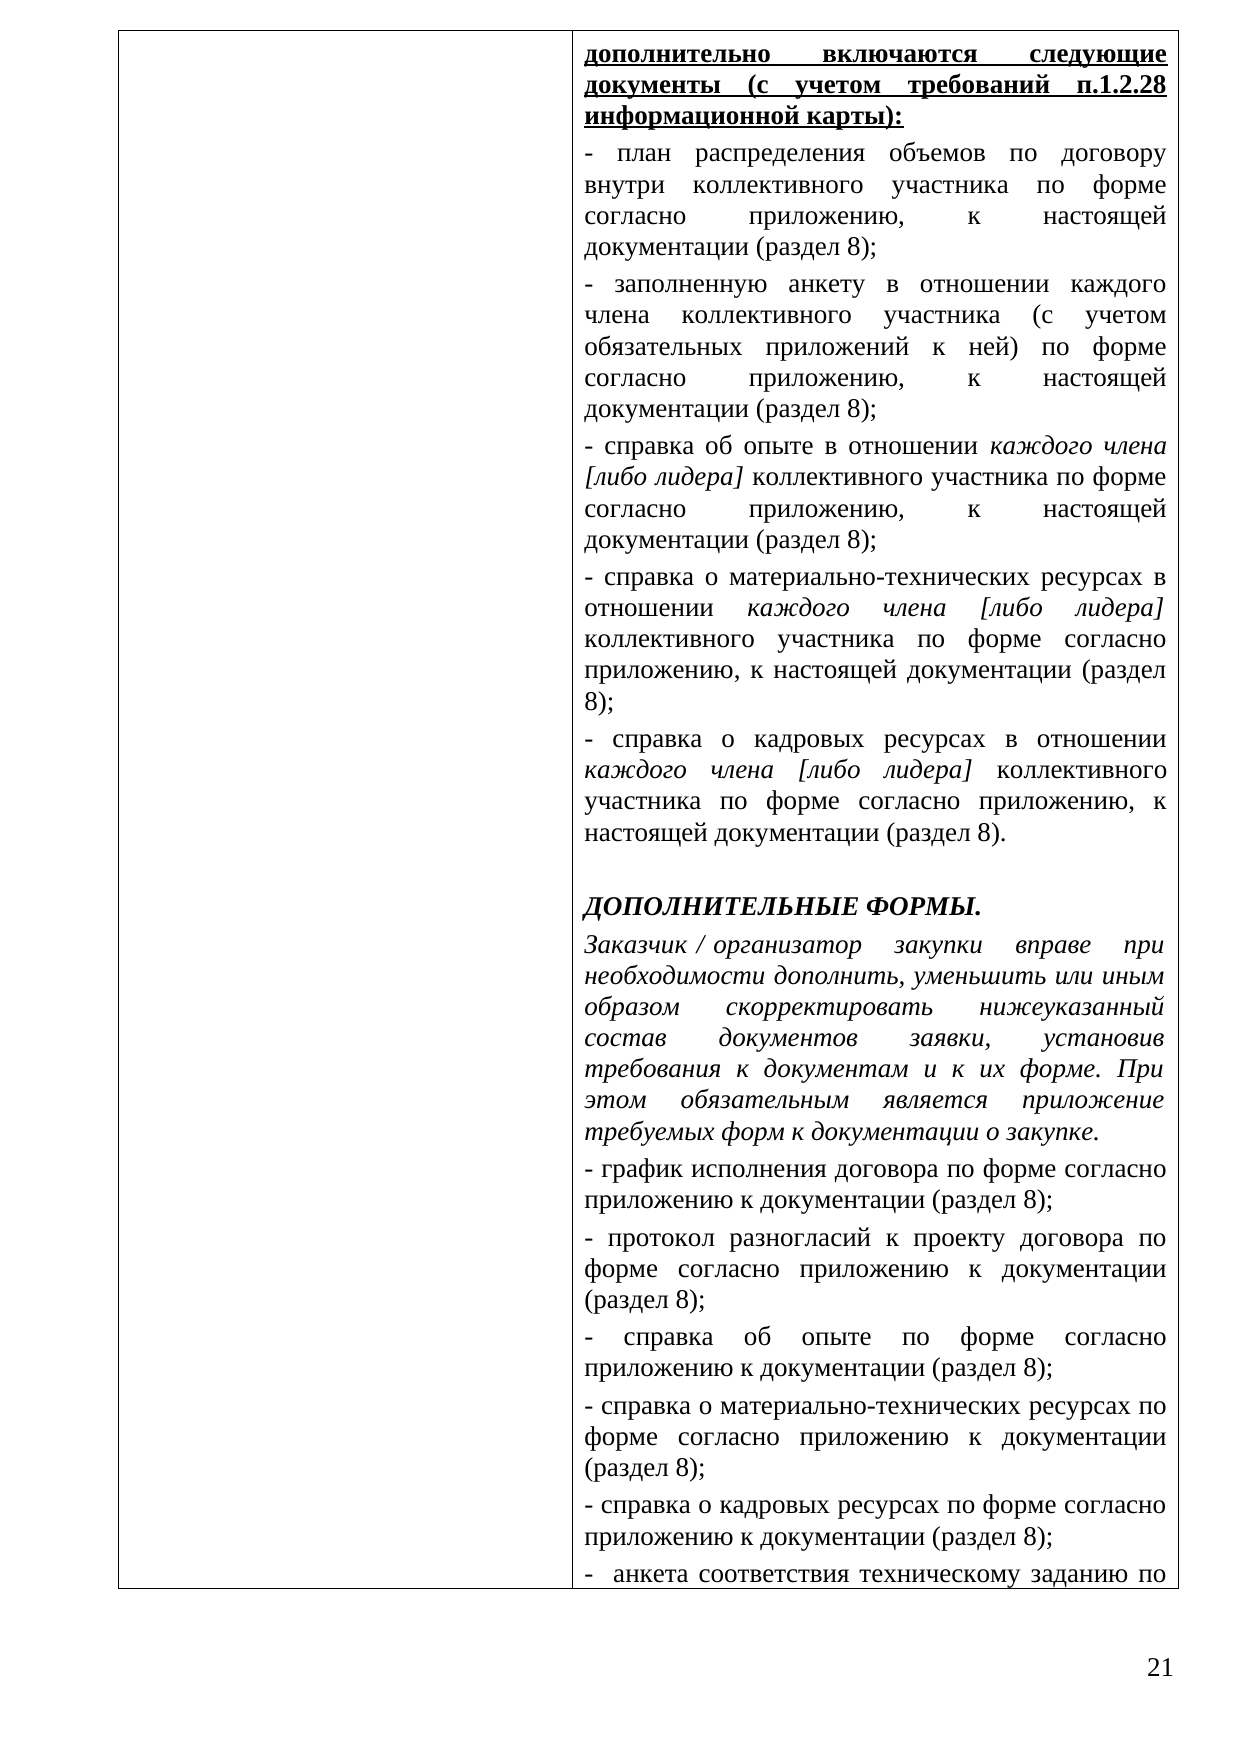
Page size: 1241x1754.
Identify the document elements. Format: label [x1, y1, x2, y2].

table_cell [573, 31, 1178, 1588]
table_cell [119, 31, 572, 1588]
